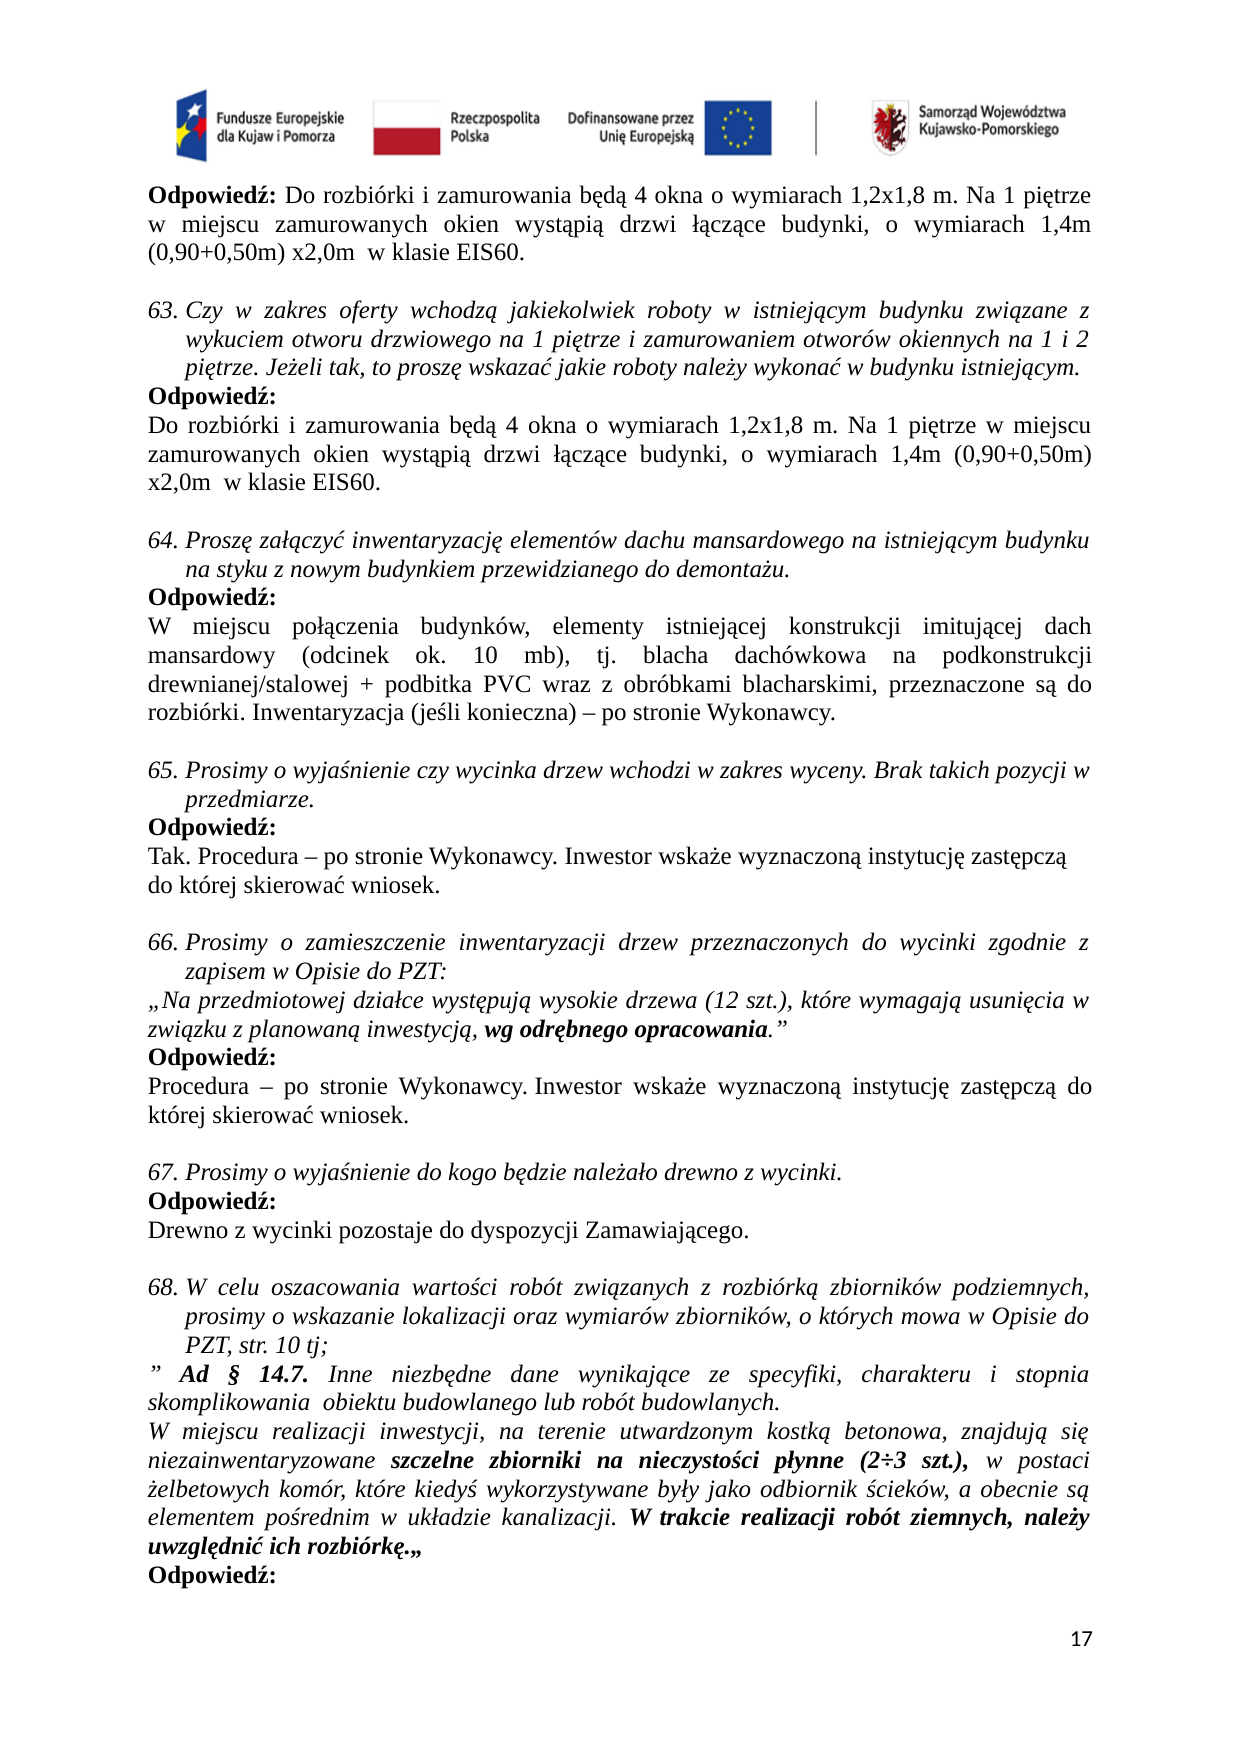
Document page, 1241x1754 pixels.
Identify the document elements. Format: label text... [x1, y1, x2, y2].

list Prosimy o wyjaśnienie do kogo będzie należało drewno z wycinki. [148, 1157, 1093, 1186]
text Procedura – po stronie Wykonawcy. Inwestor wskaże wyznaczoną instytucję zastępczą do której skierować wniosek. [148, 1071, 1093, 1129]
text W miejscu połączenia budynków, elementy istniejącej konstrukcji imitującej dach mansardowy (odcinek ok. 10 mb), tj. blacha dachówkowa na podkonstrukcji drewnianej/stalowej + podbitka PVC wraz z obróbkami blacharskimi, przeznaczone są do rozbiórki. Inwentaryzacja (jeśli konieczna) – po stronie Wykonawcy. [148, 611, 1093, 726]
text Drewno z wycinki pozostaje do dyspozycji Zamawiającego. [148, 1215, 1093, 1244]
text ” Ad § 14.7. Inne niezbędne dane wynikające ze specyfiki, charakteru i stopnia skomplikowania obiektu budowlanego lub robót budowlanych. [148, 1359, 1093, 1416]
text Odpowiedź: [148, 381, 1093, 410]
text Odpowiedź: Do rozbiórki i zamurowania będą 4 okna o wymiarach 1,2x1,8 m. Na 1 piętrze w miejscu zamurowanych okien wystąpią drzwi łączące budynki, o wymiarach 1,4m (0,90+0,50m) x2,0m w klasie EIS60. [148, 180, 1093, 266]
list Czy w zakres oferty wchodzą jakiekolwiek roboty w istniejącym budynku związane z wykuciem otworu drzwiowego na 1 piętrze i zamurowaniem otworów okiennych na 1 i 2 piętrze. Jeżeli tak, to proszę wskazać jakie roboty należy wykonać w budynku istniejącym. [148, 295, 1093, 381]
text W miejscu realizacji inwestycji, na terenie utwardzonym kostką betonowa, znajdują się niezainwentaryzowane szczelne zbiorniki na nieczystości płynne (2÷3 szt.), w postaci żelbetowych komór, które kiedyś wykorzystywane były jako odbiornik ścieków, a obecnie są elementem pośrednim w układzie kanalizacji. W trakcie realizacji robót ziemnych, należy uwzględnić ich rozbiórkę.„ [148, 1416, 1093, 1560]
text Odpowiedź: [148, 582, 1093, 611]
text „Na przedmiotowej działce występują wysokie drzewa (12 szt.), które wymagają usunięcia w związku z planowaną inwestycją, wg odrębnego opracowania.” [148, 985, 1093, 1042]
list Proszę załączyć inwentaryzację elementów dachu mansardowego na istniejącym budynku na styku z nowym budynkiem przewidzianego do demontażu. [148, 525, 1093, 582]
text Tak. Procedura – po stronie Wykonawcy. Inwestor wskaże wyznaczoną instytucję zastępczą do której skierować wniosek. [148, 841, 1093, 899]
text Odpowiedź: [148, 1560, 1093, 1589]
list Prosimy o wyjaśnienie czy wycinka drzew wchodzi w zakres wyceny. Brak takich pozycji w przedmiarze. [148, 755, 1093, 812]
list Prosimy o zamieszczenie inwentaryzacji drzew przeznaczonych do wycinki zgodnie z zapisem w Opisie do PZT: [148, 927, 1093, 985]
text Odpowiedź: [148, 812, 1093, 841]
text Odpowiedź: [148, 1042, 1093, 1071]
text Odpowiedź: [148, 1186, 1093, 1215]
list W celu oszacowania wartości robót związanych z rozbiórką zbiorników podziemnych, prosimy o wskazanie lokalizacji oraz wymiarów zbiorników, o których mowa w Opisie do PZT, str. 10 tj; [148, 1272, 1093, 1359]
picture [147, 73, 1093, 180]
